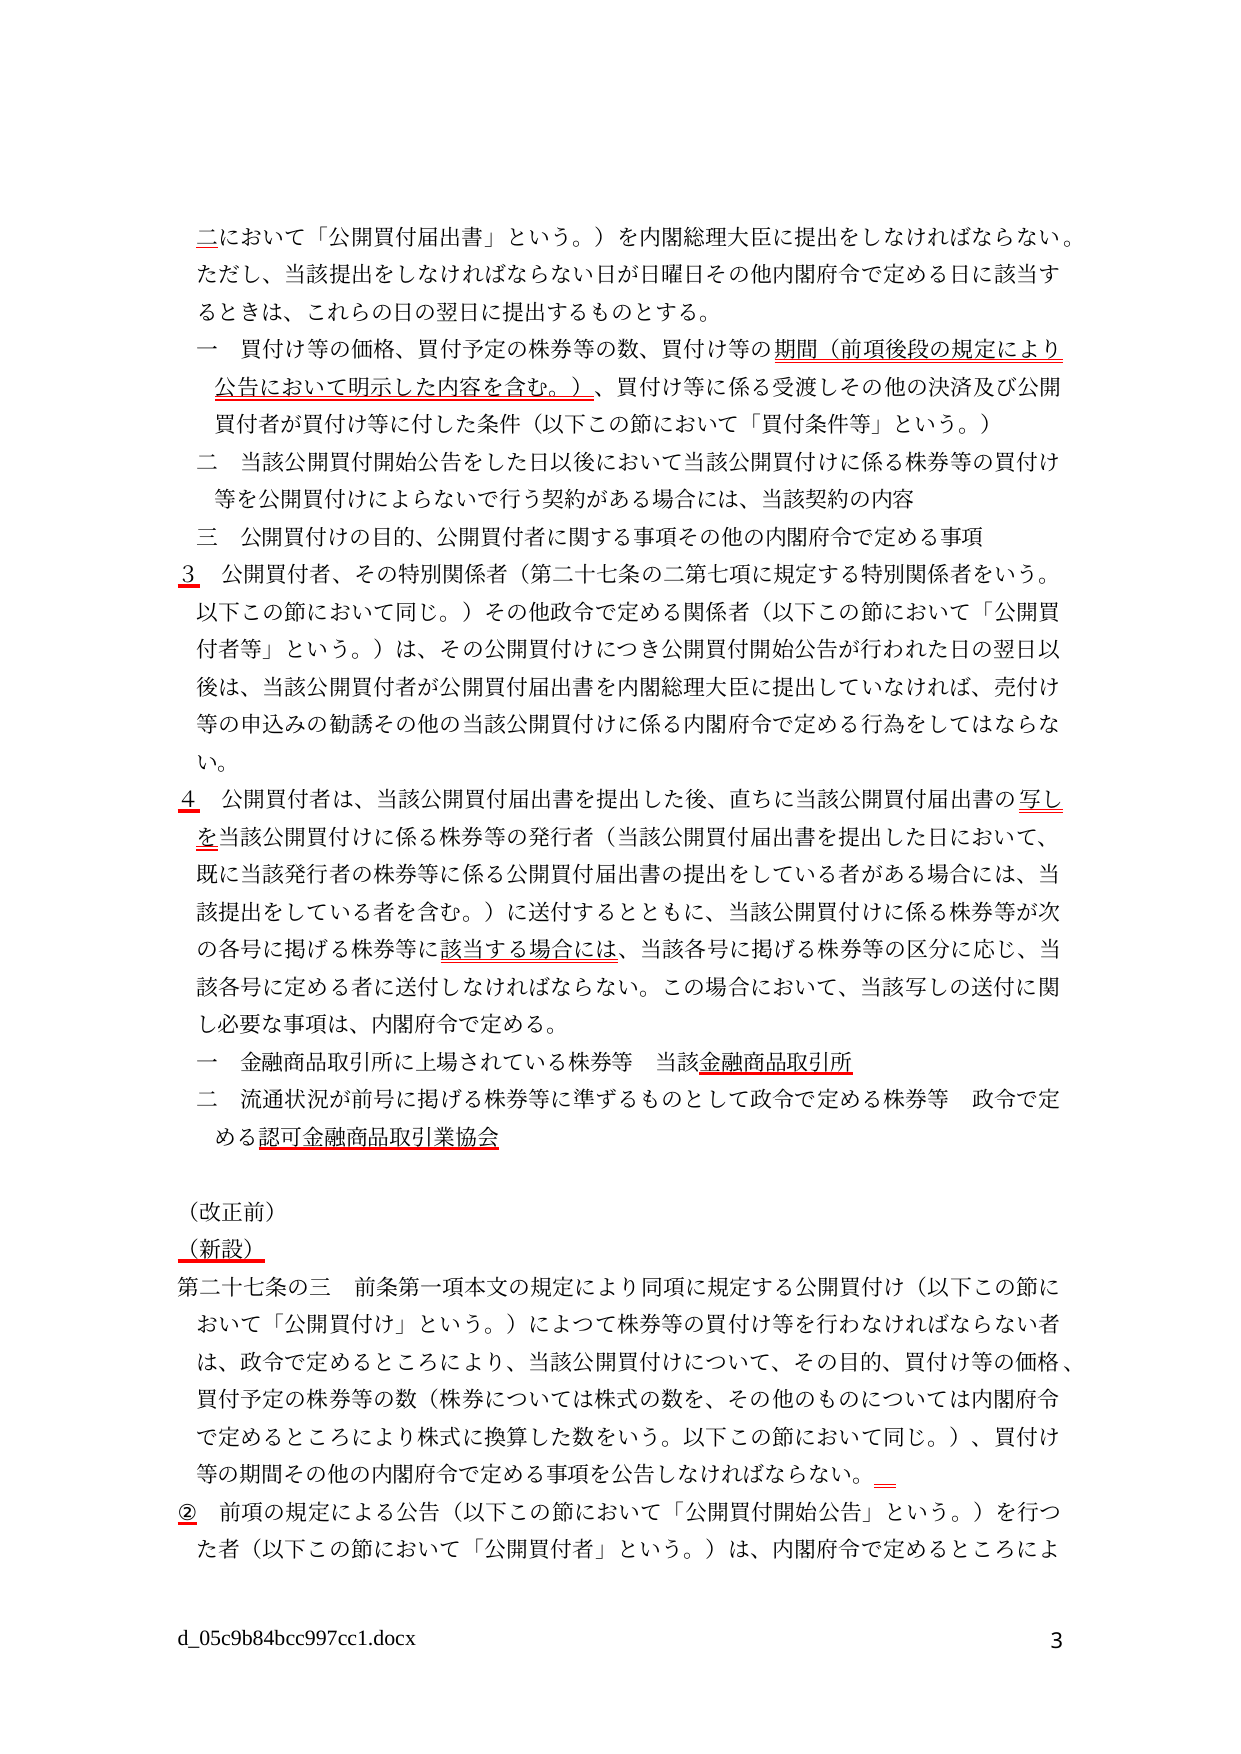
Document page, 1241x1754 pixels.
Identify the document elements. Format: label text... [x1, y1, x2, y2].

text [177, 1492, 1063, 1567]
text 一 買付け等の価格、買付予定の株券等の数、買付け等の期間（前項後段の規定により公告において明示した内容を含む。）、買付け等に係る受渡しその他の決済及び公開買付者が買付け等に付した条件（以下この節において「買付条件等」という。） [196, 329, 1063, 442]
text （新設） [177, 1229, 1063, 1267]
text 一 金融商品取引所に上場されている株券等 当該金融商品取引所 [196, 1042, 1063, 1079]
text 第二十七条の三 前条第一項本文の規定により同項に規定する公開買付け（以下この節において「公開買付け」という。）によつて株券等の買付け等を行わなければならない者は、政令で定めるところにより、当該公開買付けについて、その目的、買付け等の価格、買付予定の株券等の数（株券については株式の数を、その他のものについては内閣府令で定めるところにより株式に換算した数をいう。以下この節において同じ。）、買付け等の期間その他の内閣府令で定める事項を公告しなければならない。 [177, 1267, 1063, 1492]
text 二 当該公開買付開始公告をした日以後において当該公開買付けに係る株券等の買付け等を公開買付けによらないで行う契約がある場合には、当該契約の内容 [196, 442, 1063, 517]
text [177, 217, 1063, 329]
text 三 公開買付けの目的、公開買付者に関する事項その他の内閣府令で定める事項 [196, 517, 1063, 554]
text 二 流通状況が前号に掲げる株券等に準ずるものとして政令で定める株券等 政令で定める認可金融商品取引業協会 [196, 1079, 1063, 1154]
text ４ 公開買付者は、当該公開買付届出書を提出した後、直ちに当該公開買付届出書の写しを当該公開買付けに係る株券等の発行者（当該公開買付届出書を提出した日において、既に当該発行者の株券等に係る公開買付届出書の提出をしている者がある場合には、当該提出をしている者を含む。）に送付するとともに、当該公開買付けに係る株券等が次の各号に掲げる株券等に該当する場合には、当該各号に掲げる株券等の区分に応じ、当該各号に定める者に送付しなければならない。この場合において、当該写しの送付に関し必要な事項は、内閣府令で定める。 [177, 779, 1063, 1042]
text （改正前） [177, 1192, 1063, 1229]
text ３ 公開買付者、その特別関係者（第二十七条の二第七項に規定する特別関係者をいう。以下この節において同じ。）その他政令で定める関係者（以下この節において「公開買付者等」という。）は、その公開買付けにつき公開買付開始公告が行われた日の翌日以後は、当該公開買付者が公開買付届出書を内閣総理大臣に提出していなければ、売付け等の申込みの勧誘その他の当該公開買付けに係る内閣府令で定める行為をしてはならない。 [177, 554, 1063, 779]
